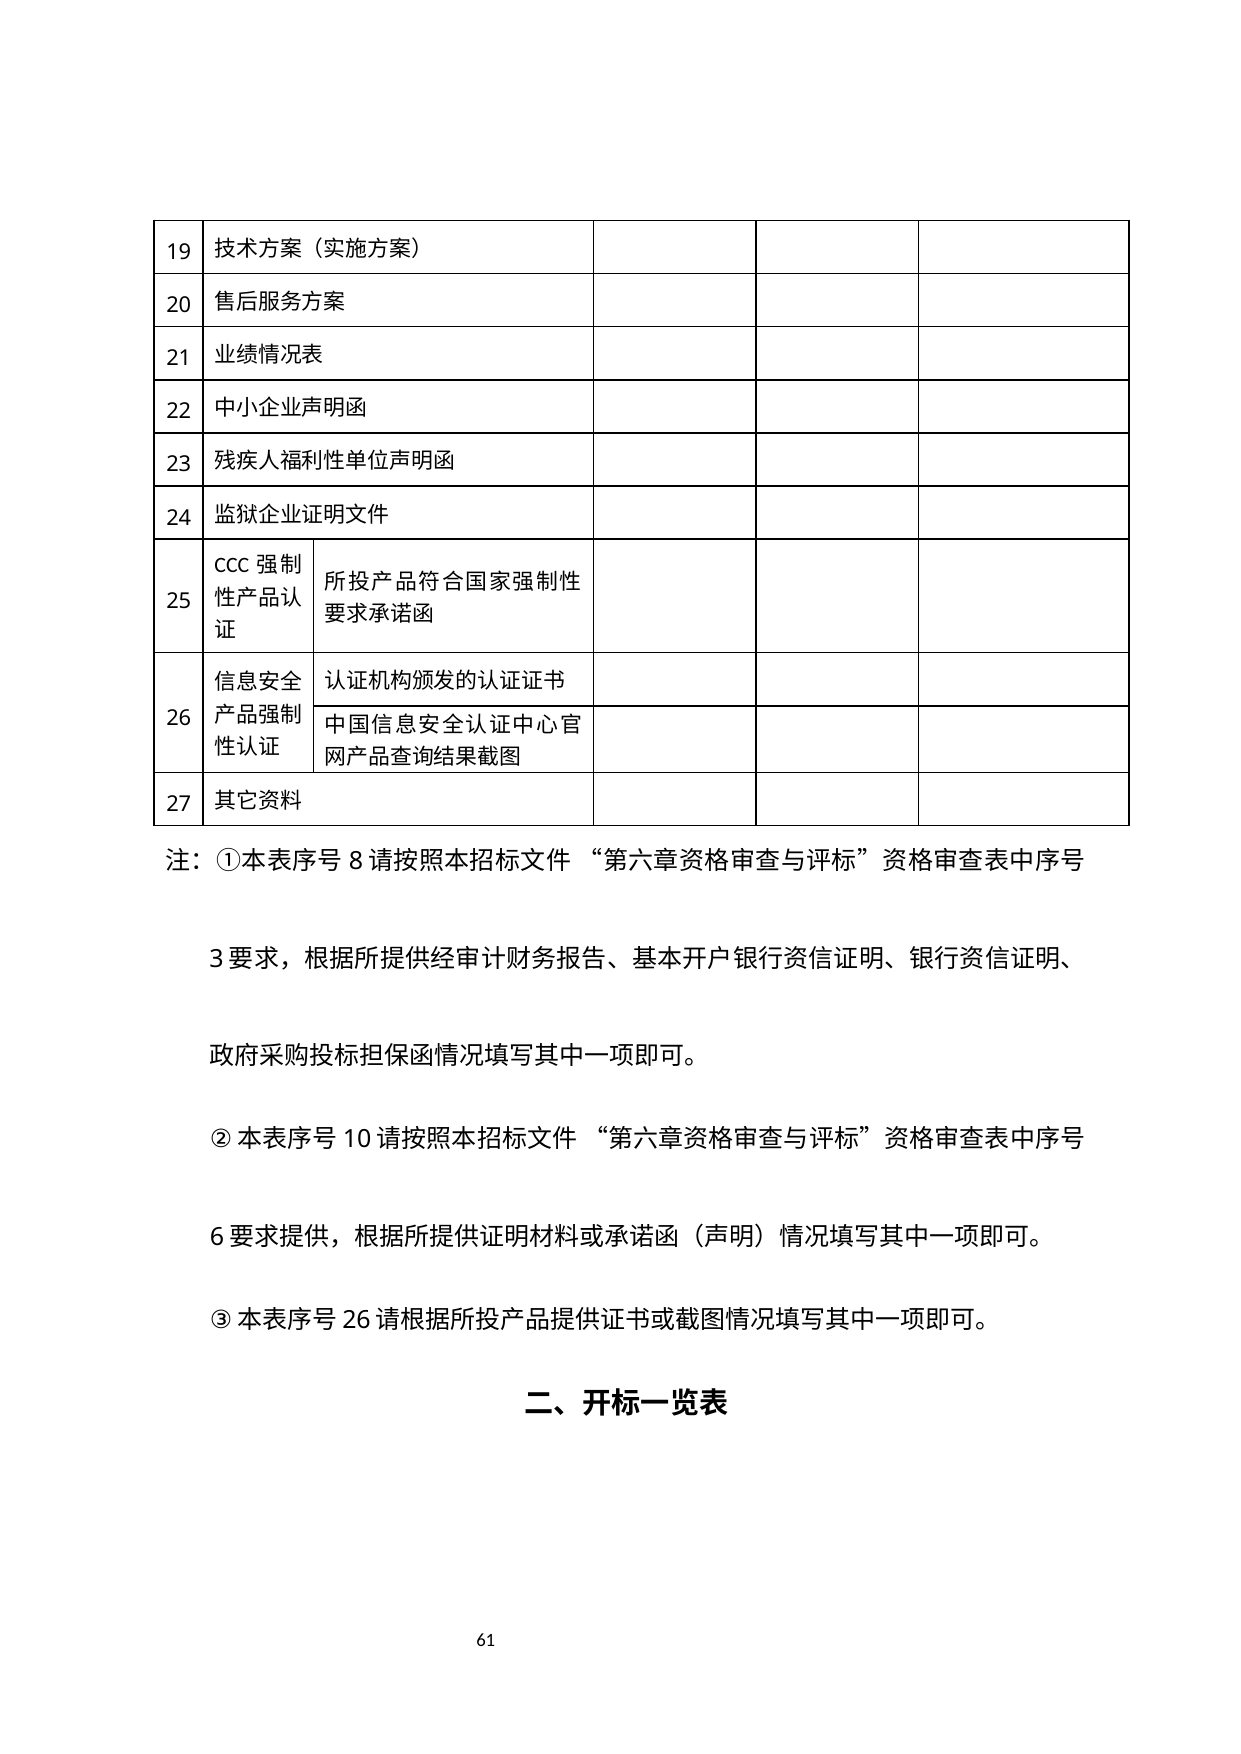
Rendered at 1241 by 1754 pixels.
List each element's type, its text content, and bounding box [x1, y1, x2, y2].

table_cell [594, 487, 755, 538]
table_cell [757, 434, 918, 485]
table_cell 21 [155, 327, 202, 379]
table_cell [594, 327, 755, 379]
table_cell [757, 653, 918, 705]
table_cell [919, 773, 1128, 824]
table_cell [919, 221, 1128, 273]
table_cell [594, 221, 755, 273]
table_cell [919, 653, 1128, 705]
table_cell [594, 381, 755, 432]
table_cell 技术方案（实施方案） [204, 221, 593, 273]
table_cell 25 [155, 540, 202, 652]
table_cell [594, 773, 755, 824]
table_cell [919, 434, 1128, 485]
table_cell 中小企业声明函 [204, 381, 593, 432]
table_cell [757, 381, 918, 432]
table_cell 信息安全产品强制性认证 [204, 653, 313, 771]
table_cell [919, 707, 1128, 771]
text ②本表序号10请按照本招标文件 “第六章资格审查与评标”资格审查表中序号6要求提供，根据所提供证明材料或承诺函（声明）情况填写其中一项即可。 [209, 1104, 1087, 1267]
table_cell 20 [155, 274, 202, 326]
table_cell 23 [155, 434, 202, 485]
table_cell 中国信息安全认证中心官网产品查询结果截图 [314, 707, 593, 771]
table_cell [594, 434, 755, 485]
table_cell [919, 327, 1128, 379]
table_cell 24 [155, 487, 202, 538]
text 注：①本表序号8请按照本招标文件 “第六章资格审查与评标”资格审查表中序号3要求，根据所提供经审计财务报告、基本开户银行资信证明、银行资信证明、政府采购投标担保函情况填写其中一项即可。 [165, 826, 1087, 1086]
table_cell [757, 773, 918, 824]
table_cell 19 [155, 221, 202, 273]
table_cell [757, 487, 918, 538]
table_cell 监狱企业证明文件 [204, 487, 593, 538]
table_cell [757, 221, 918, 273]
table_cell 残疾人福利性单位声明函 [204, 434, 593, 485]
text ③本表序号26请根据所投产品提供证书或截图情况填写其中一项即可。 [209, 1285, 1087, 1350]
table_cell [594, 274, 755, 326]
table_cell [757, 707, 918, 771]
table_cell [594, 540, 755, 652]
table_cell CCC强制性产品认证 [204, 540, 313, 652]
table_cell [757, 327, 918, 379]
table_cell 认证机构颁发的认证证书 [314, 653, 593, 705]
table_cell 业绩情况表 [204, 327, 593, 379]
table_cell 所投产品符合国家强制性要求承诺函 [314, 540, 593, 652]
table_cell [919, 540, 1128, 652]
table_cell [594, 707, 755, 771]
text 二、开标一览表 [165, 1368, 1087, 1433]
table_cell [594, 653, 755, 705]
table_cell [919, 487, 1128, 538]
table_cell 其它资料 [204, 773, 593, 824]
table_cell 售后服务方案 [204, 274, 593, 326]
table_cell [757, 540, 918, 652]
table_cell [919, 381, 1128, 432]
table_cell [757, 274, 918, 326]
table_cell [919, 274, 1128, 326]
table_cell 26 [155, 653, 202, 771]
table_cell 22 [155, 381, 202, 432]
table_cell 27 [155, 773, 202, 824]
